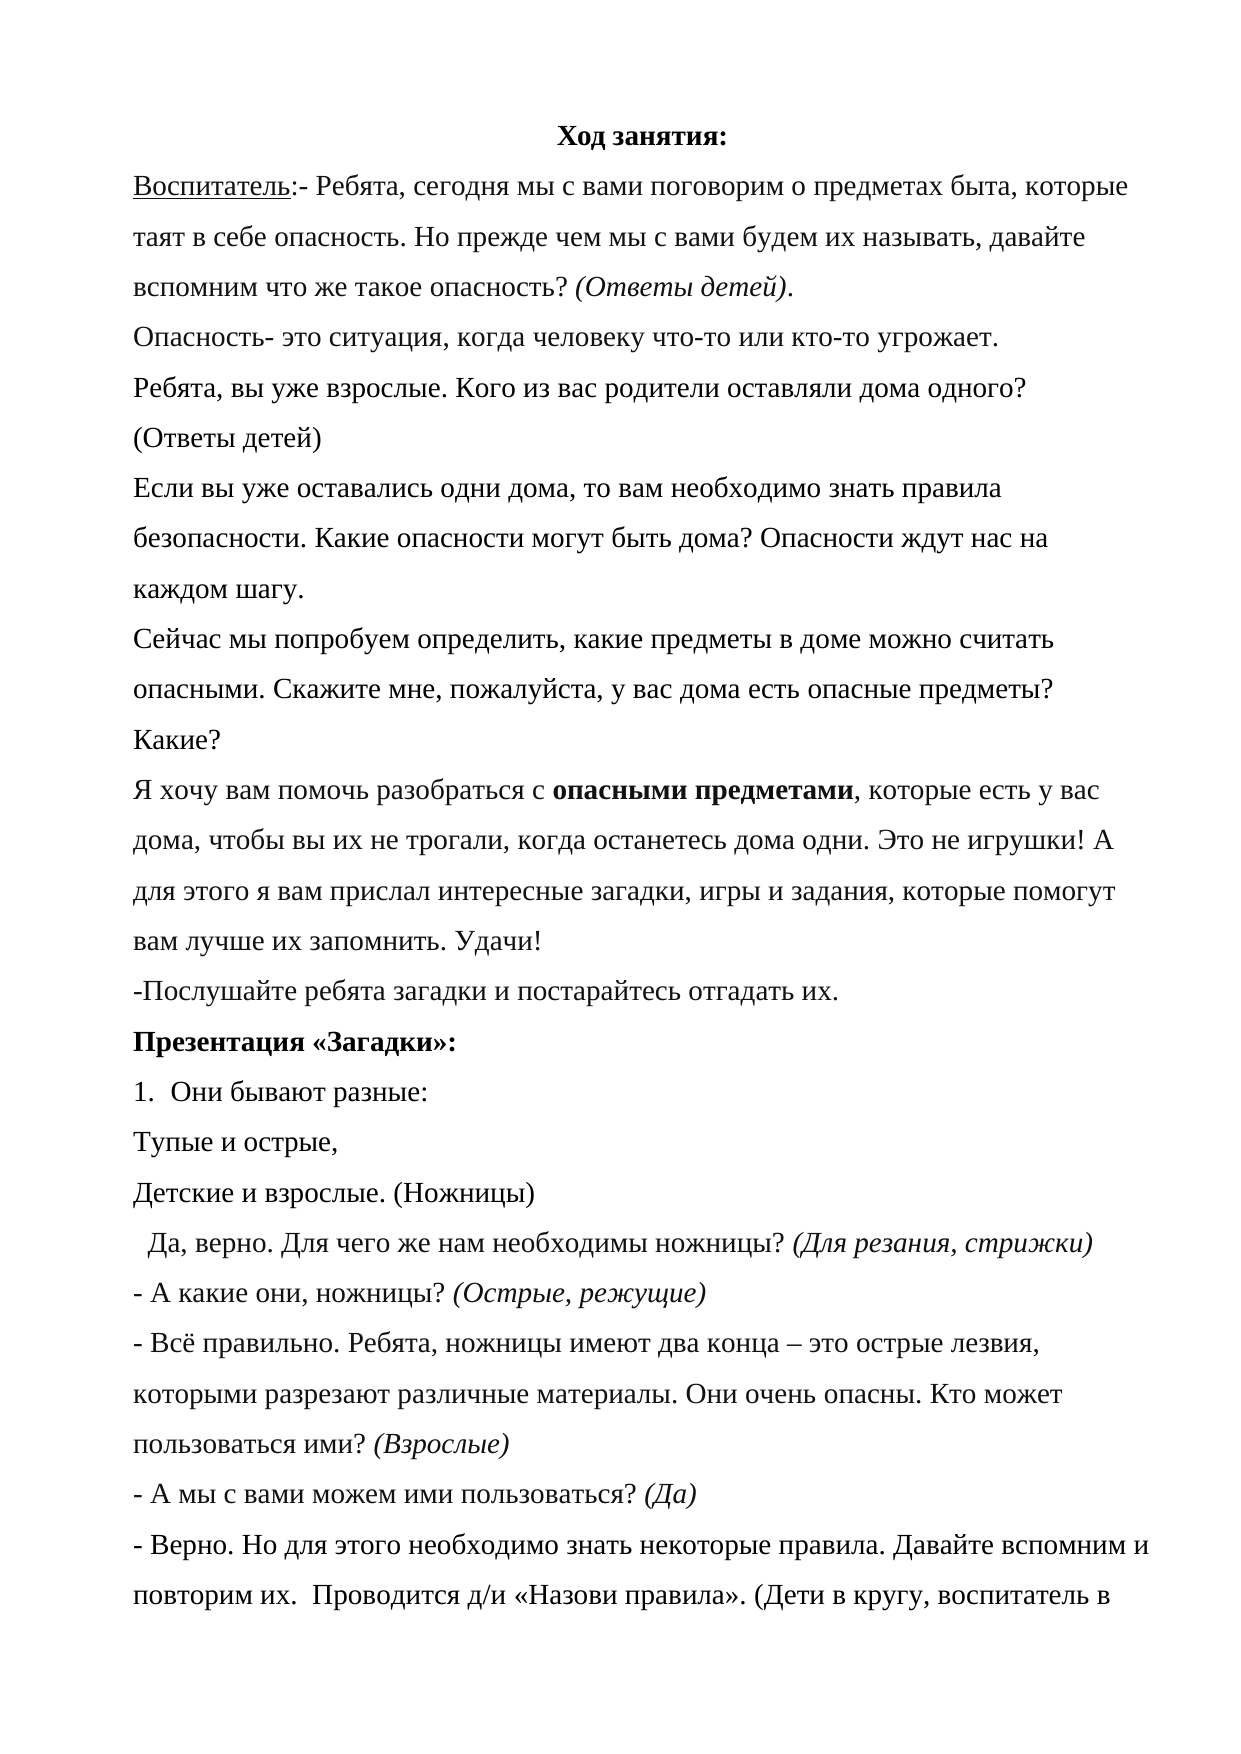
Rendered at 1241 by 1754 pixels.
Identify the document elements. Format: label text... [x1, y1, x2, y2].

text Да, верно. Для чего же нам необходимы ножницы? (Для резания, стрижки) [133, 1225, 1152, 1258]
text Если вы уже оставались одни дома, то вам необходимо знать правила безопасности. Какие опасности могут быть дома? Опасности ждут нас на каждом шагу. [133, 470, 1080, 604]
text Ход занятия: [133, 118, 1152, 152]
text Ребята, вы уже взрослые. Кого из вас родители оставляли дома одного? (Ответы детей) [133, 370, 1076, 453]
text - Всё правильно. Ребята, ножницы имеют два конца – это острые лезвия, которыми разрезают различные материалы. Они очень опасны. Кто может пользоваться ими? (Взрослые) [133, 1326, 1152, 1460]
text Я хочу вам помочь разобраться с опасными предметами, которые есть у вас дома, чтобы вы их не трогали, когда останетесь дома одни. Это не игрушки! А для этого я вам прислал интересные загадки, игры и задания, которые помогут вам лучше их запомнить. Удачи! [133, 772, 1152, 957]
text Воспитатель:- Ребята, сегодня мы с вами поговорим о предметах быта, которые таят в себе опасность. Но прежде чем мы с вами будем их называть, давайте вспомним что же такое опасность? (Ответы детей). [133, 168, 1152, 303]
list Они бывают разные: [133, 1074, 1152, 1108]
text Сейчас мы попробуем определить, какие предметы в доме можно считать опасными. Скажите мне, пожалуйста, у вас дома есть опасные предметы? Какие? [133, 621, 1103, 755]
text Детские и взрослые. (Ножницы) [103, 1175, 567, 1208]
text Тупые и острые, [103, 1124, 1152, 1158]
text Презентация «Загадки»: [133, 1024, 1152, 1057]
text -Послушайте ребята загадки и постарайтесь отгадать их. [133, 973, 1152, 1007]
text - А какие они, ножницы? (Острые, режущие) [133, 1275, 1152, 1309]
text Опасность- это ситуация, когда человеку что-то или кто-то угрожает. [133, 319, 1152, 353]
text - А мы с вами можем ими пользоваться? (Да) [133, 1477, 1152, 1510]
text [133, 1527, 1152, 1611]
